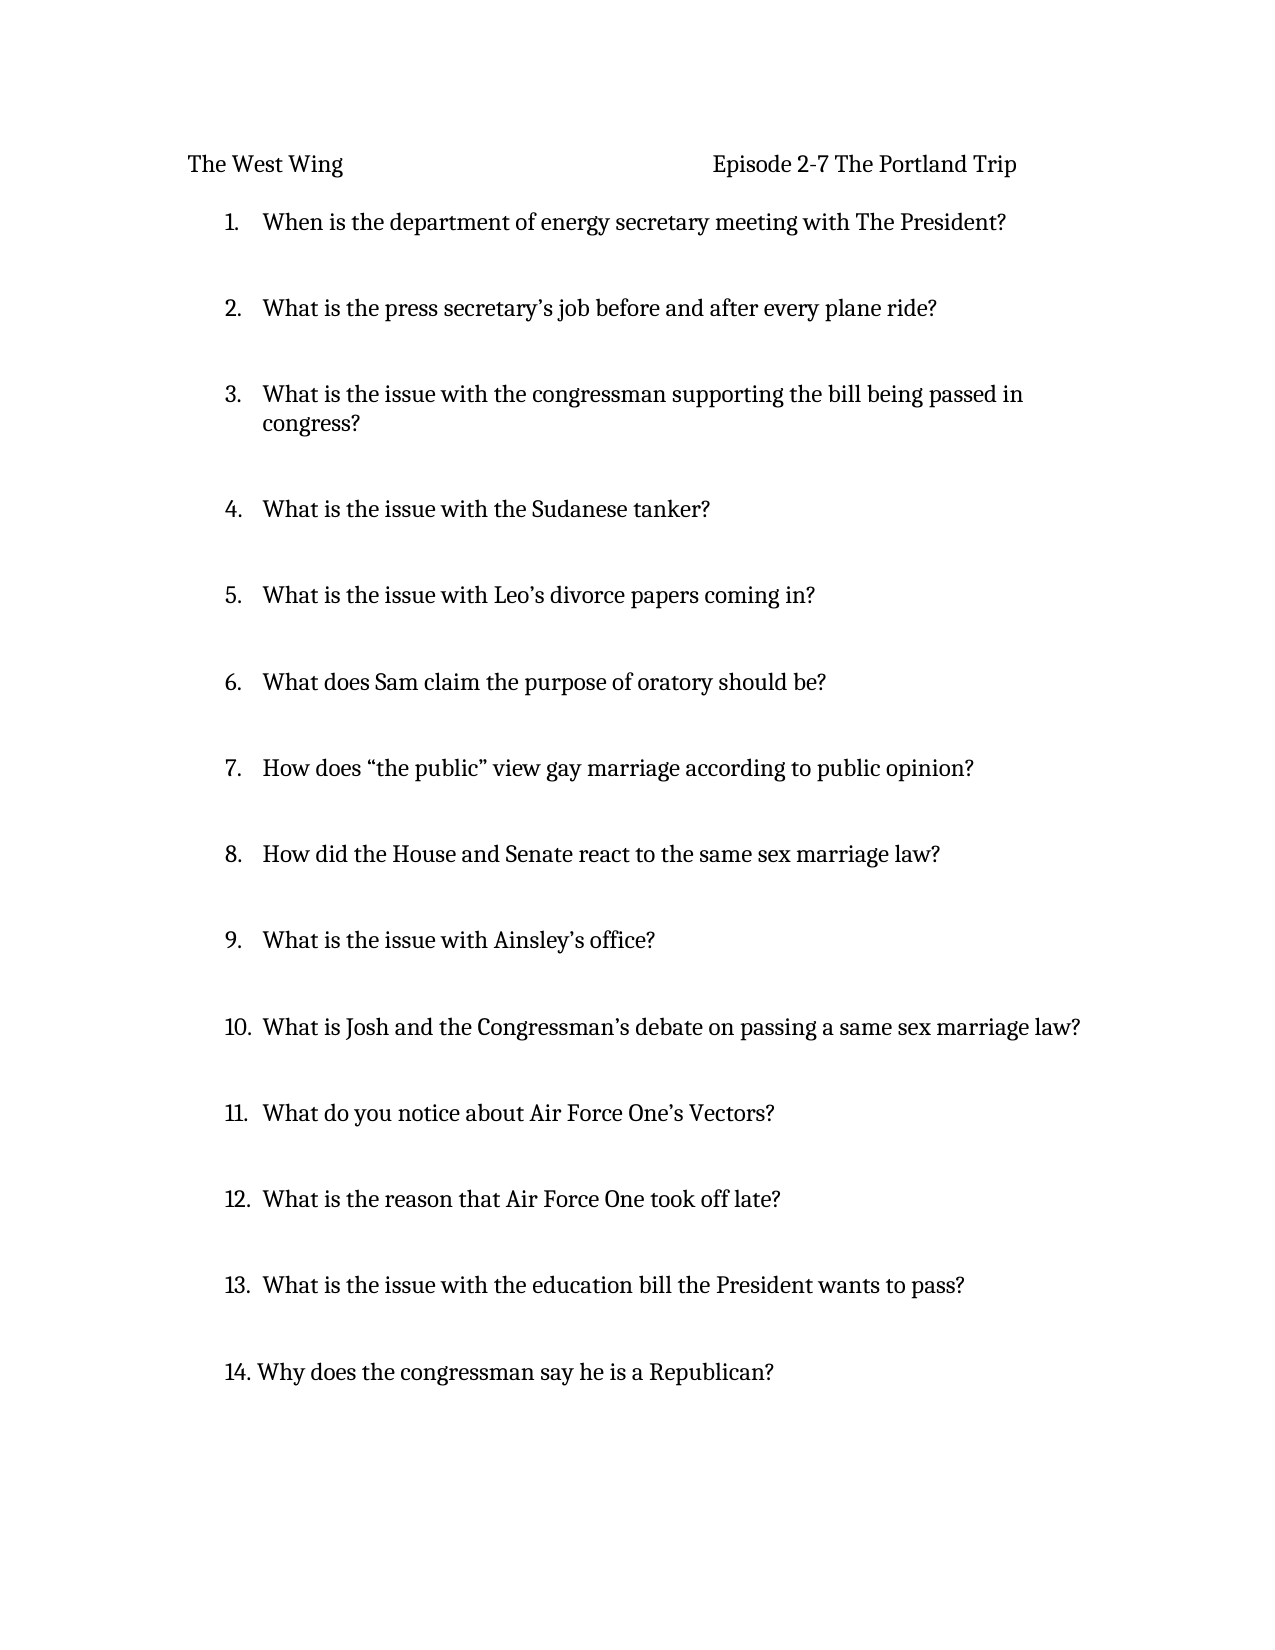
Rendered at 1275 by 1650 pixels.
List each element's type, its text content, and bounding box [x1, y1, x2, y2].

list What do you notice about Air Force One’s Vectors? [225, 1099, 1087, 1127]
list What is the issue with Leo’s divorce papers coming in? [225, 581, 1087, 610]
list What is the issue with the education bill the President wants to pass? [225, 1271, 1087, 1300]
list What is the reason that Air Force One took off late? [225, 1185, 1087, 1214]
list When is the department of energy secretary meeting with The President? [225, 207, 1087, 236]
list What is the issue with the Sudanese tanker? [225, 495, 1087, 524]
list How did the House and Senate react to the same sex marriage law? [225, 840, 1087, 869]
list How does “the public” view gay marriage according to public opinion? [225, 754, 1087, 782]
list What is Josh and the Congressman’s debate on passing a same sex marriage law? [225, 1012, 1087, 1041]
text 14. Why does the congressman say he is a Republican? [225, 1357, 1087, 1386]
list What is the issue with Ainsley’s office? [225, 926, 1087, 955]
text The West Wing Episode 2-7 The Portland Trip [187, 150, 1087, 179]
list What is the issue with the congressman supporting the bill being passed in congress? [225, 380, 1087, 437]
list What does Sam claim the purpose of oratory should be? [225, 667, 1087, 696]
list What is the press secretary’s job before and after every plane ride? [225, 294, 1087, 322]
